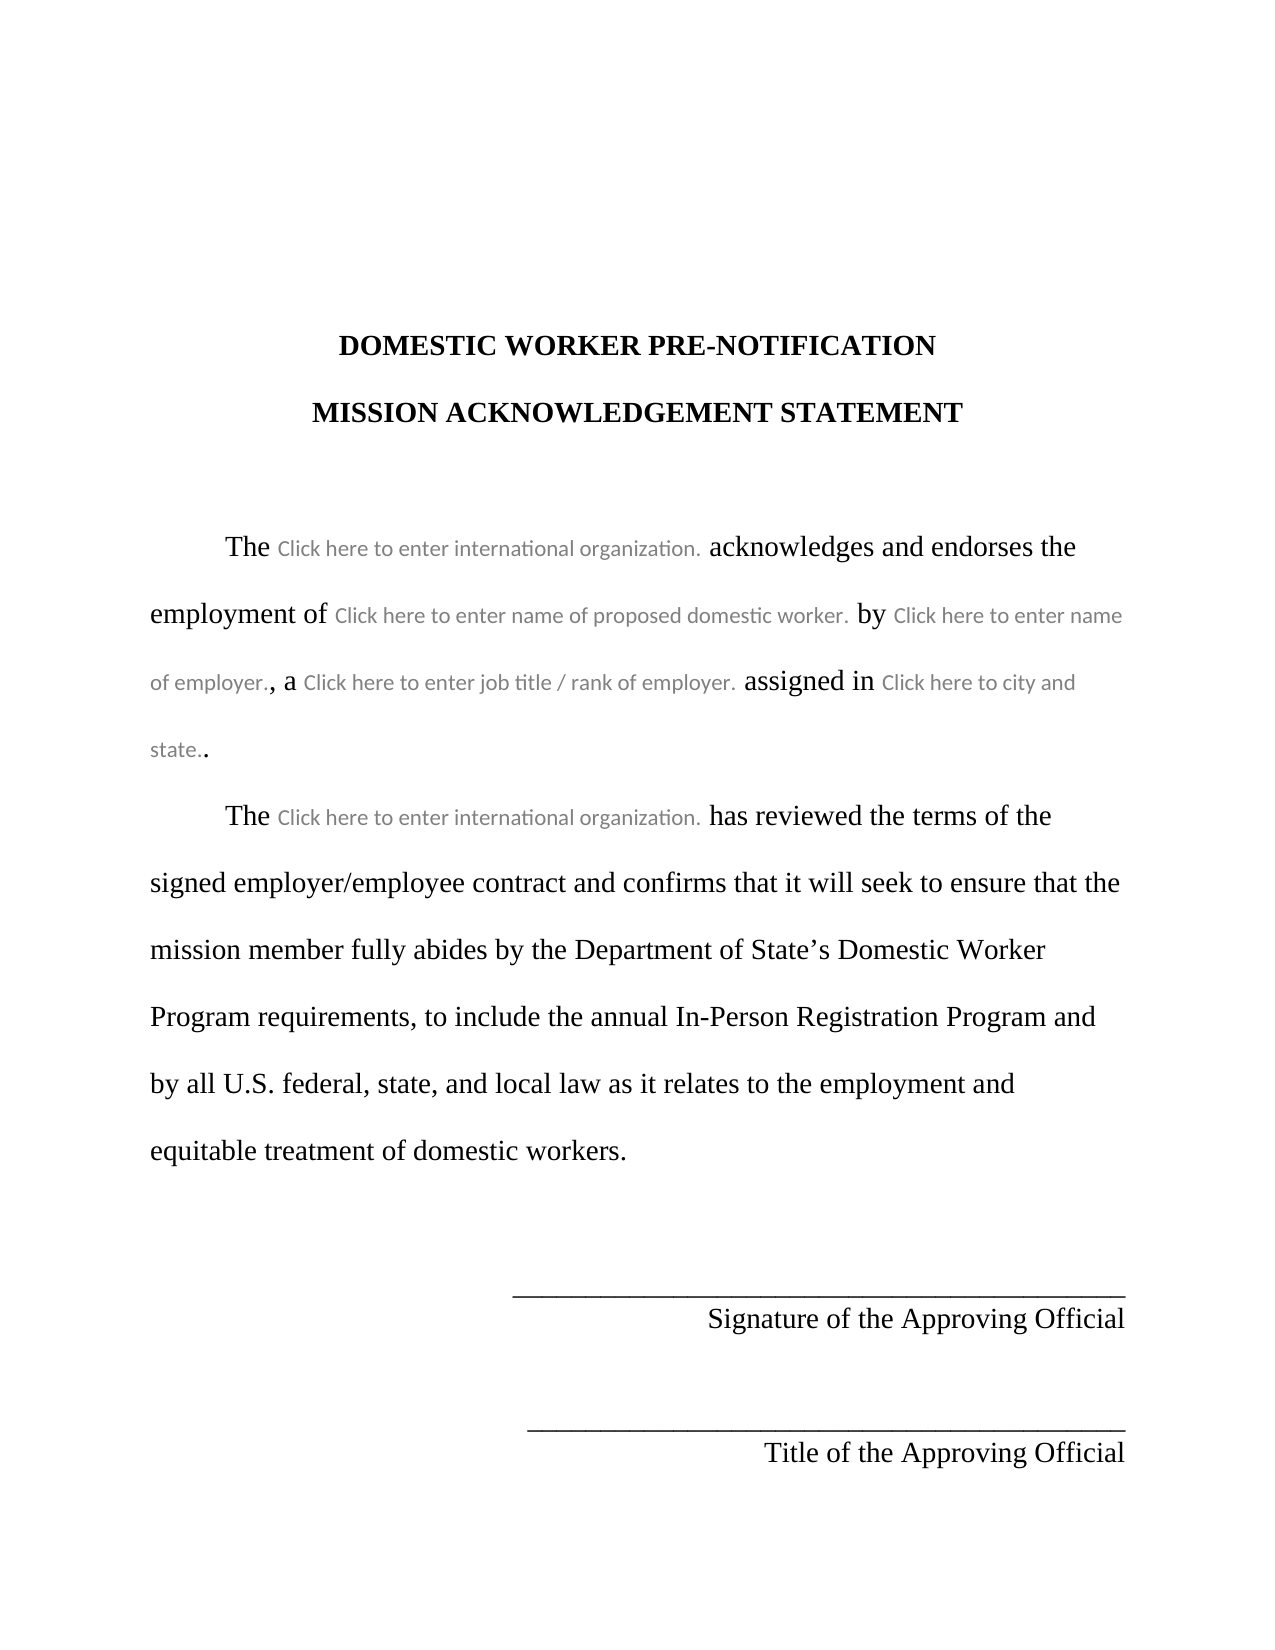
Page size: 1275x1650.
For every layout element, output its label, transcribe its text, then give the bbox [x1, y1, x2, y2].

text MISSION ACKNOWLEDGEMENT STATEMENT [150, 395, 1125, 429]
text The acknowledges and endorses the employment of by , a assigned in . [150, 529, 1125, 764]
text _________________________________________ [225, 1401, 1125, 1435]
text The has reviewed the terms of the signed employer/employee contract and confirms that it will seek to ensure that the mission member fully abides by the Department of State’s Domestic Worker Program requirements, to include the annual In-Person Registration Program and by all U.S. federal, state, and local law as it relates to the employment and equitable treatment of domestic workers. [150, 798, 1125, 1167]
text Signature of the Approving Official [450, 1301, 1125, 1334]
text __________________________________________ [225, 1267, 1125, 1301]
text DOMESTIC WORKER PRE-NOTIFICATION [150, 328, 1125, 362]
text Title of the Approving Official [450, 1435, 1125, 1468]
